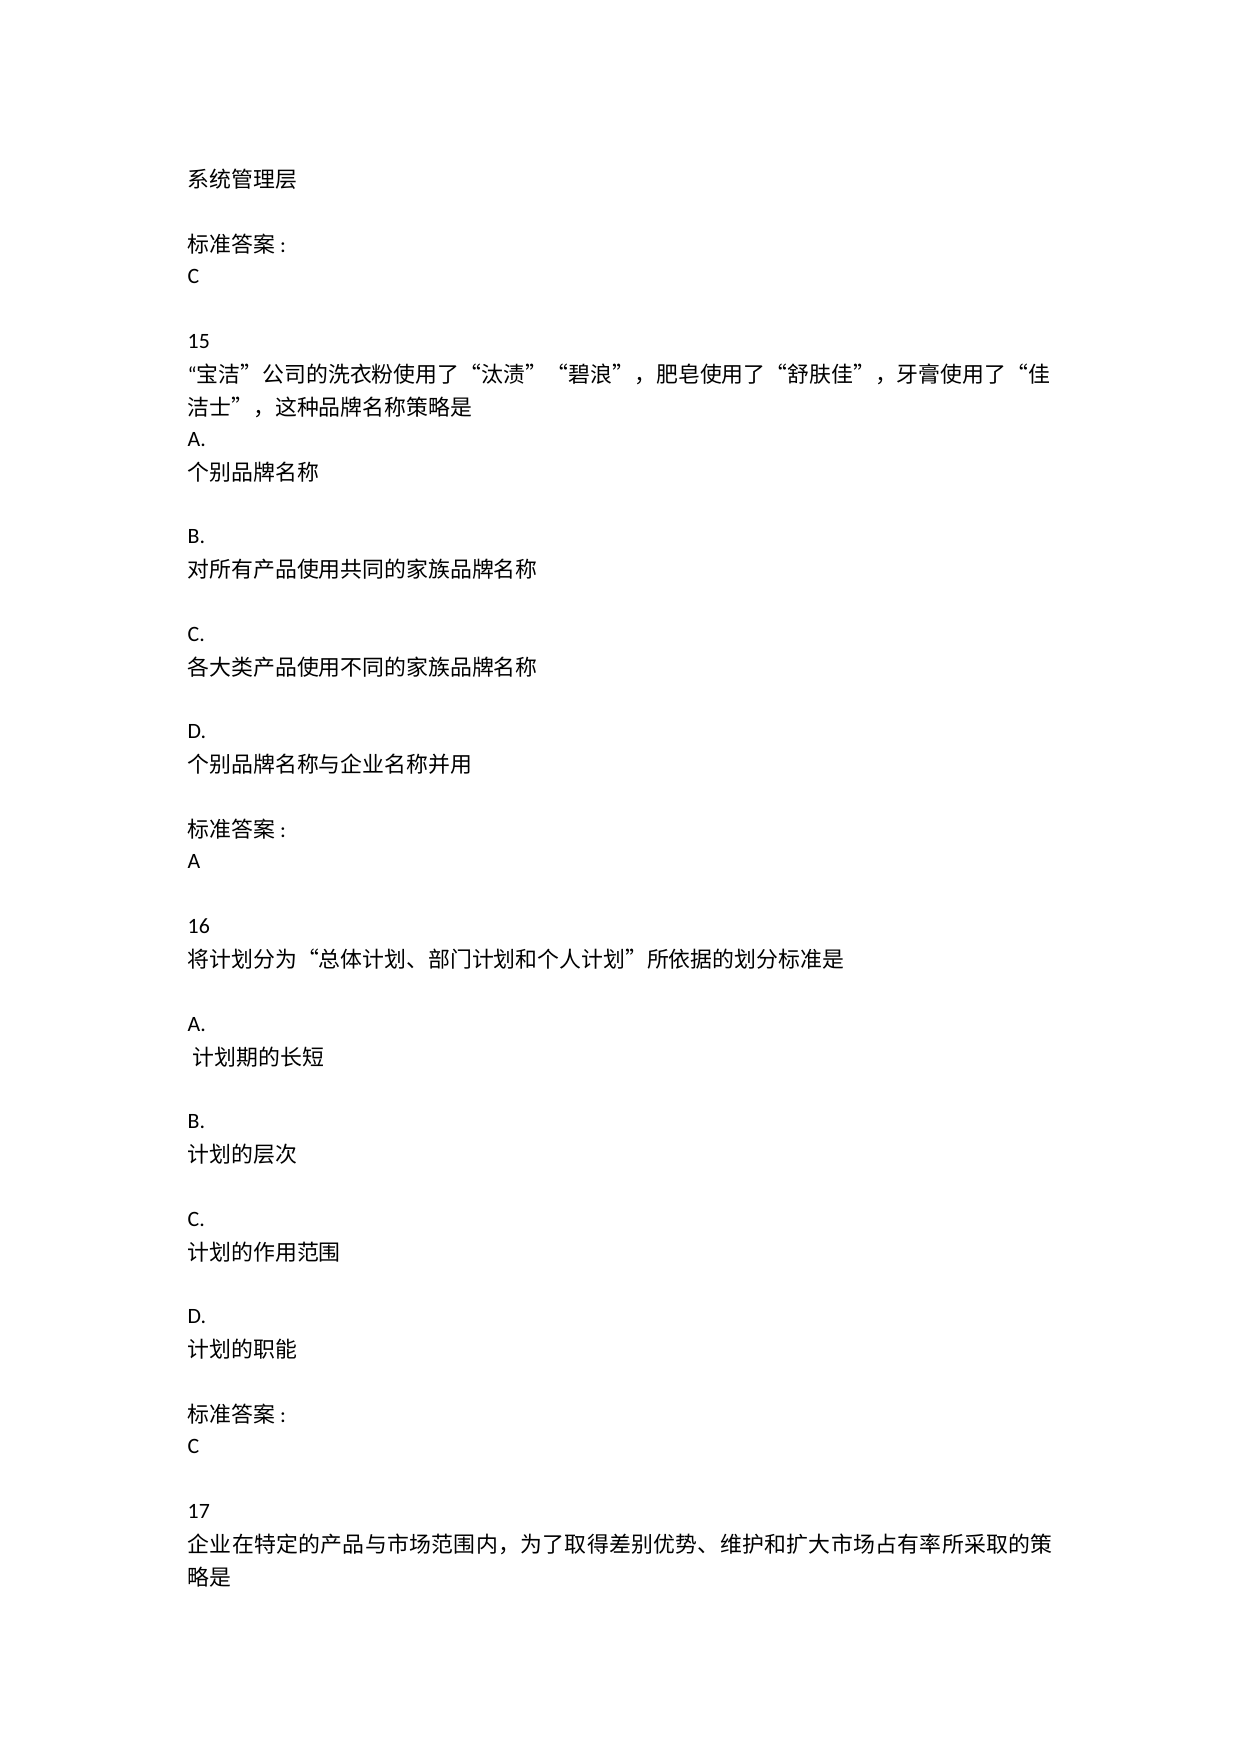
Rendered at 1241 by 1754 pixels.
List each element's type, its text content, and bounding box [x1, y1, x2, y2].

text C [187, 259, 1053, 292]
text 17 [187, 1494, 1053, 1527]
text 对所有产品使用共同的家族品牌名称 [187, 552, 1053, 584]
text 15 [187, 324, 1053, 357]
text B. [187, 519, 1053, 552]
text C [187, 1429, 1053, 1462]
text 标准答案 : [187, 812, 1053, 844]
text A. [187, 422, 1053, 454]
text “宝洁”公司的洗衣粉使用了“汰渍”“碧浪”，肥皂使用了“舒肤佳”，牙膏使用了“佳洁士”，这种品牌名称策略是 [187, 357, 1053, 422]
text 16 [187, 909, 1053, 942]
text 各大类产品使用不同的家族品牌名称 [187, 649, 1053, 682]
text 计划的职能 [187, 1332, 1053, 1364]
text 系统管理层 [187, 162, 1053, 194]
text D. [187, 714, 1053, 747]
text 计划的层次 [187, 1137, 1053, 1169]
text 企业在特定的产品与市场范围内，为了取得差别优势、维护和扩大市场占有率所采取的策略是 [187, 1527, 1053, 1592]
text C. [187, 617, 1053, 649]
text 标准答案 : [187, 1397, 1053, 1429]
text A [187, 844, 1053, 877]
text 个别品牌名称与企业名称并用 [187, 747, 1053, 779]
text 个别品牌名称 [187, 454, 1053, 487]
text 标准答案 : [187, 227, 1053, 259]
text 将计划分为“总体计划、部门计划和个人计划”所依据的划分标准是 [187, 942, 1053, 974]
text 计划的作用范围 [187, 1234, 1053, 1267]
text A. [187, 1007, 1053, 1039]
text D. [187, 1299, 1053, 1332]
text B. [187, 1104, 1053, 1137]
text 计划期的长短 [187, 1039, 1053, 1072]
text C. [187, 1202, 1053, 1234]
